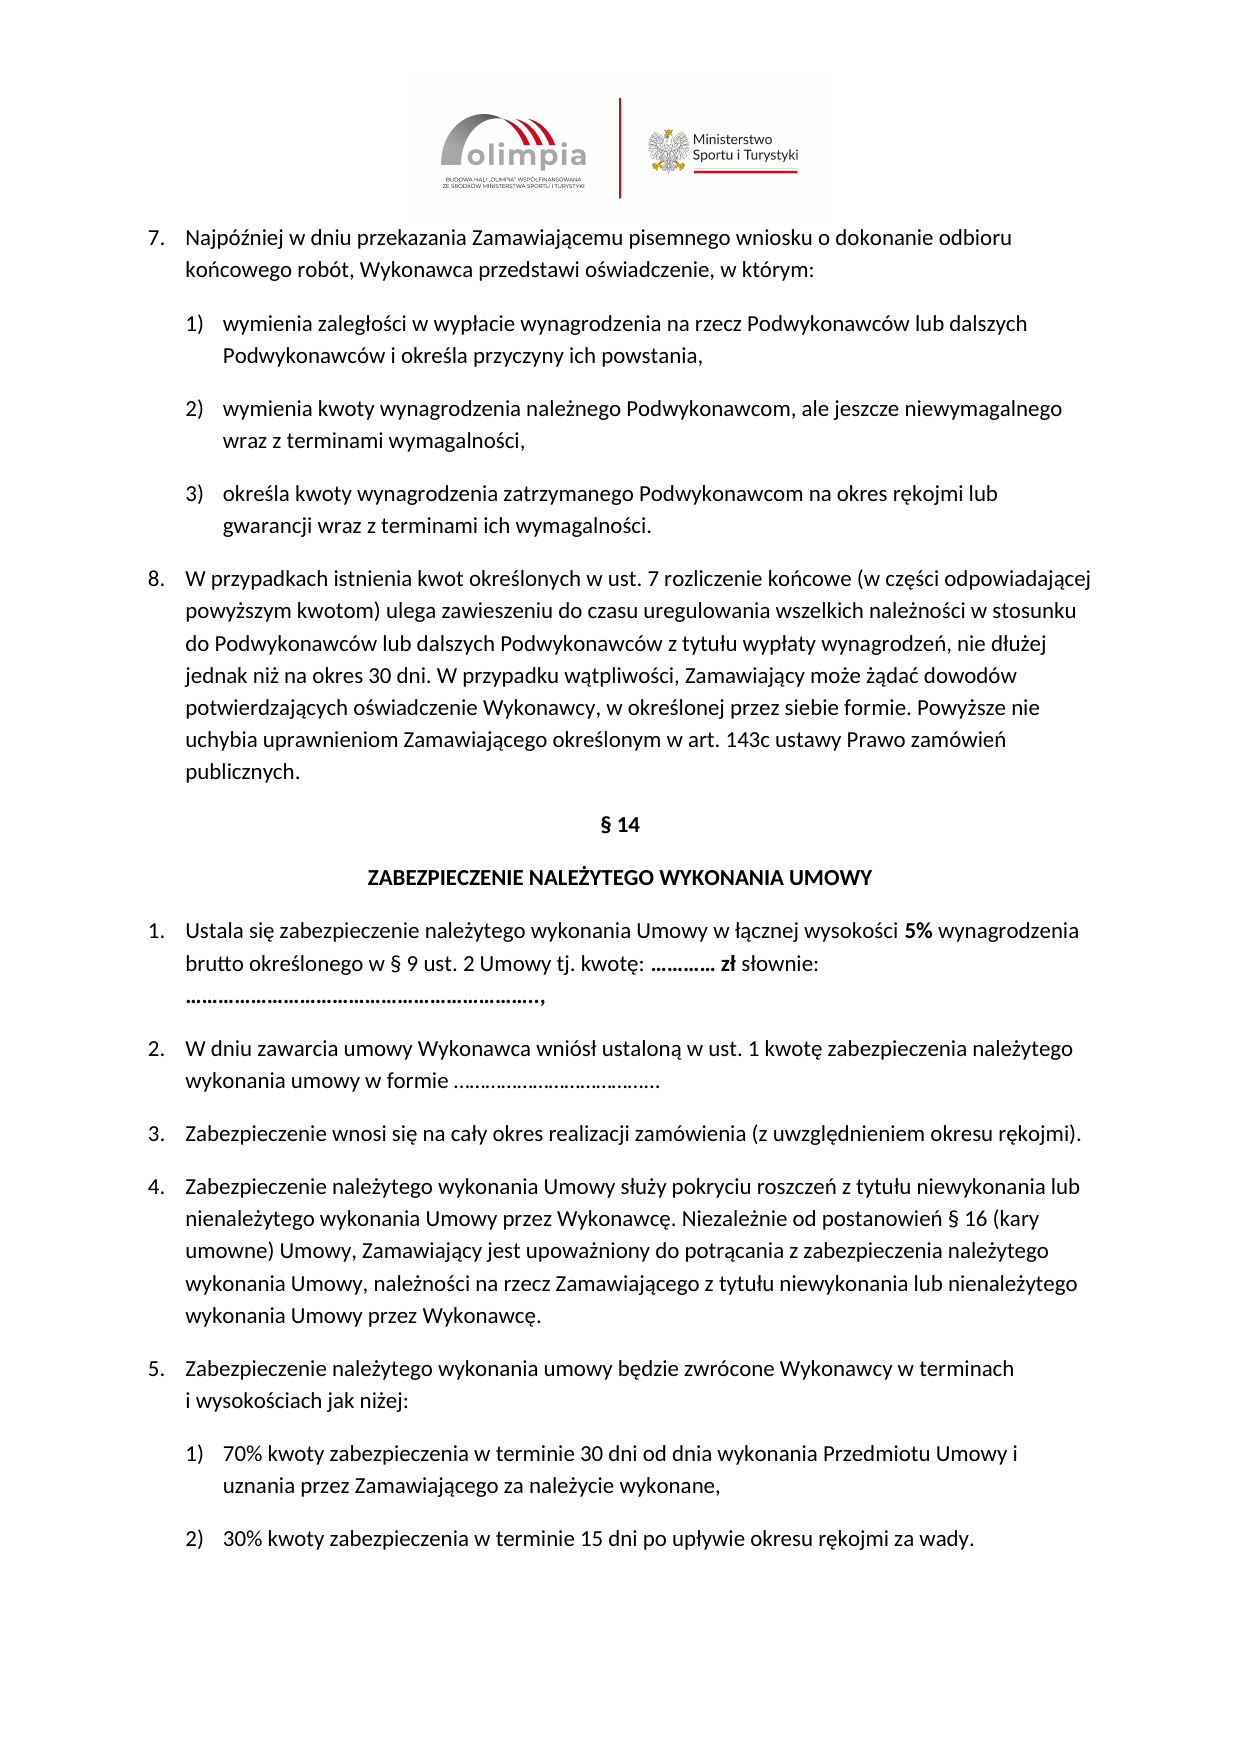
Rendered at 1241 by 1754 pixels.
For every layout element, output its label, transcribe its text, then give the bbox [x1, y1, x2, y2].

list 70% kwoty zabezpieczenia w terminie 30 dni od dnia wykonania Przedmiotu Umowy i uznania przez Zamawiającego za należycie wykonane, [185, 1439, 1093, 1499]
picture [408, 73, 832, 224]
list Najpóźniej w dniu przekazania Zamawiającemu pisemnego wniosku o dokonanie odbioru końcowego robót, Wykonawca przedstawi oświadczenie, w którym: [148, 223, 1093, 284]
list wymienia zaległości w wypłacie wynagrodzenia na rzecz Podwykonawców lub dalszych Podwykonawców i określa przyczyny ich powstania, [185, 309, 1093, 369]
list Zabezpieczenie należytego wykonania Umowy służy pokryciu roszczeń z tytułu niewykonania lub nienależytego wykonania Umowy przez Wykonawcę. Niezależnie od postanowień § 16 (kary umowne) Umowy, Zamawiający jest upoważniony do potrącania z zabezpieczenia należytego wykonania Umowy, należności na rzecz Zamawiającego z tytułu niewykonania lub nienależytego wykonania Umowy przez Wykonawcę. [148, 1172, 1093, 1329]
list W dniu zawarcia umowy Wykonawca wniósł ustaloną w ust. 1 kwotę zabezpieczenia należytego wykonania umowy w formie ………………………………... [148, 1034, 1093, 1094]
list W przypadkach istnienia kwot określonych w ust. 7 rozliczenie końcowe (w części odpowiadającej powyższym kwotom) ulega zawieszeniu do czasu uregulowania wszelkich należności w stosunku do Podwykonawców lub dalszych Podwykonawców z tytułu wypłaty wynagrodzeń, nie dłużej jednak niż na okres 30 dni. W przypadku wątpliwości, Zamawiający może żądać dowodów potwierdzających oświadczenie Wykonawcy, w określonej przez siebie formie. Powyższe nie uchybia uprawnieniom Zamawiającego określonym w art. 143c ustawy Prawo zamówień publicznych. [148, 564, 1093, 785]
list 30% kwoty zabezpieczenia w terminie 15 dni po upływie okresu rękojmi za wady. [185, 1524, 1093, 1552]
text § 14 [148, 810, 1093, 838]
list wymienia kwoty wynagrodzenia należnego Podwykonawcom, ale jeszcze niewymagalnego wraz z terminami wymagalności, [185, 394, 1093, 454]
list Zabezpieczenie wnosi się na cały okres realizacji zamówienia (z uwzględnieniem okresu rękojmi). [148, 1119, 1093, 1147]
text ZABEZPIECZENIE NALEŻYTEGO WYKONANIA UMOWY [148, 863, 1093, 891]
list Ustala się zabezpieczenie należytego wykonania Umowy w łącznej wysokości 5% wynagrodzenia brutto określonego w § 9 ust. 2 Umowy tj. kwotę: ………… zł słownie: ……………………………………………………….., [148, 916, 1093, 1009]
list określa kwoty wynagrodzenia zatrzymanego Podwykonawcom na okres rękojmi lub gwarancji wraz z terminami ich wymagalności. [185, 479, 1093, 539]
list Zabezpieczenie należytego wykonania umowy będzie zwrócone Wykonawcy w terminach i wysokościach jak niżej: [148, 1354, 1093, 1414]
